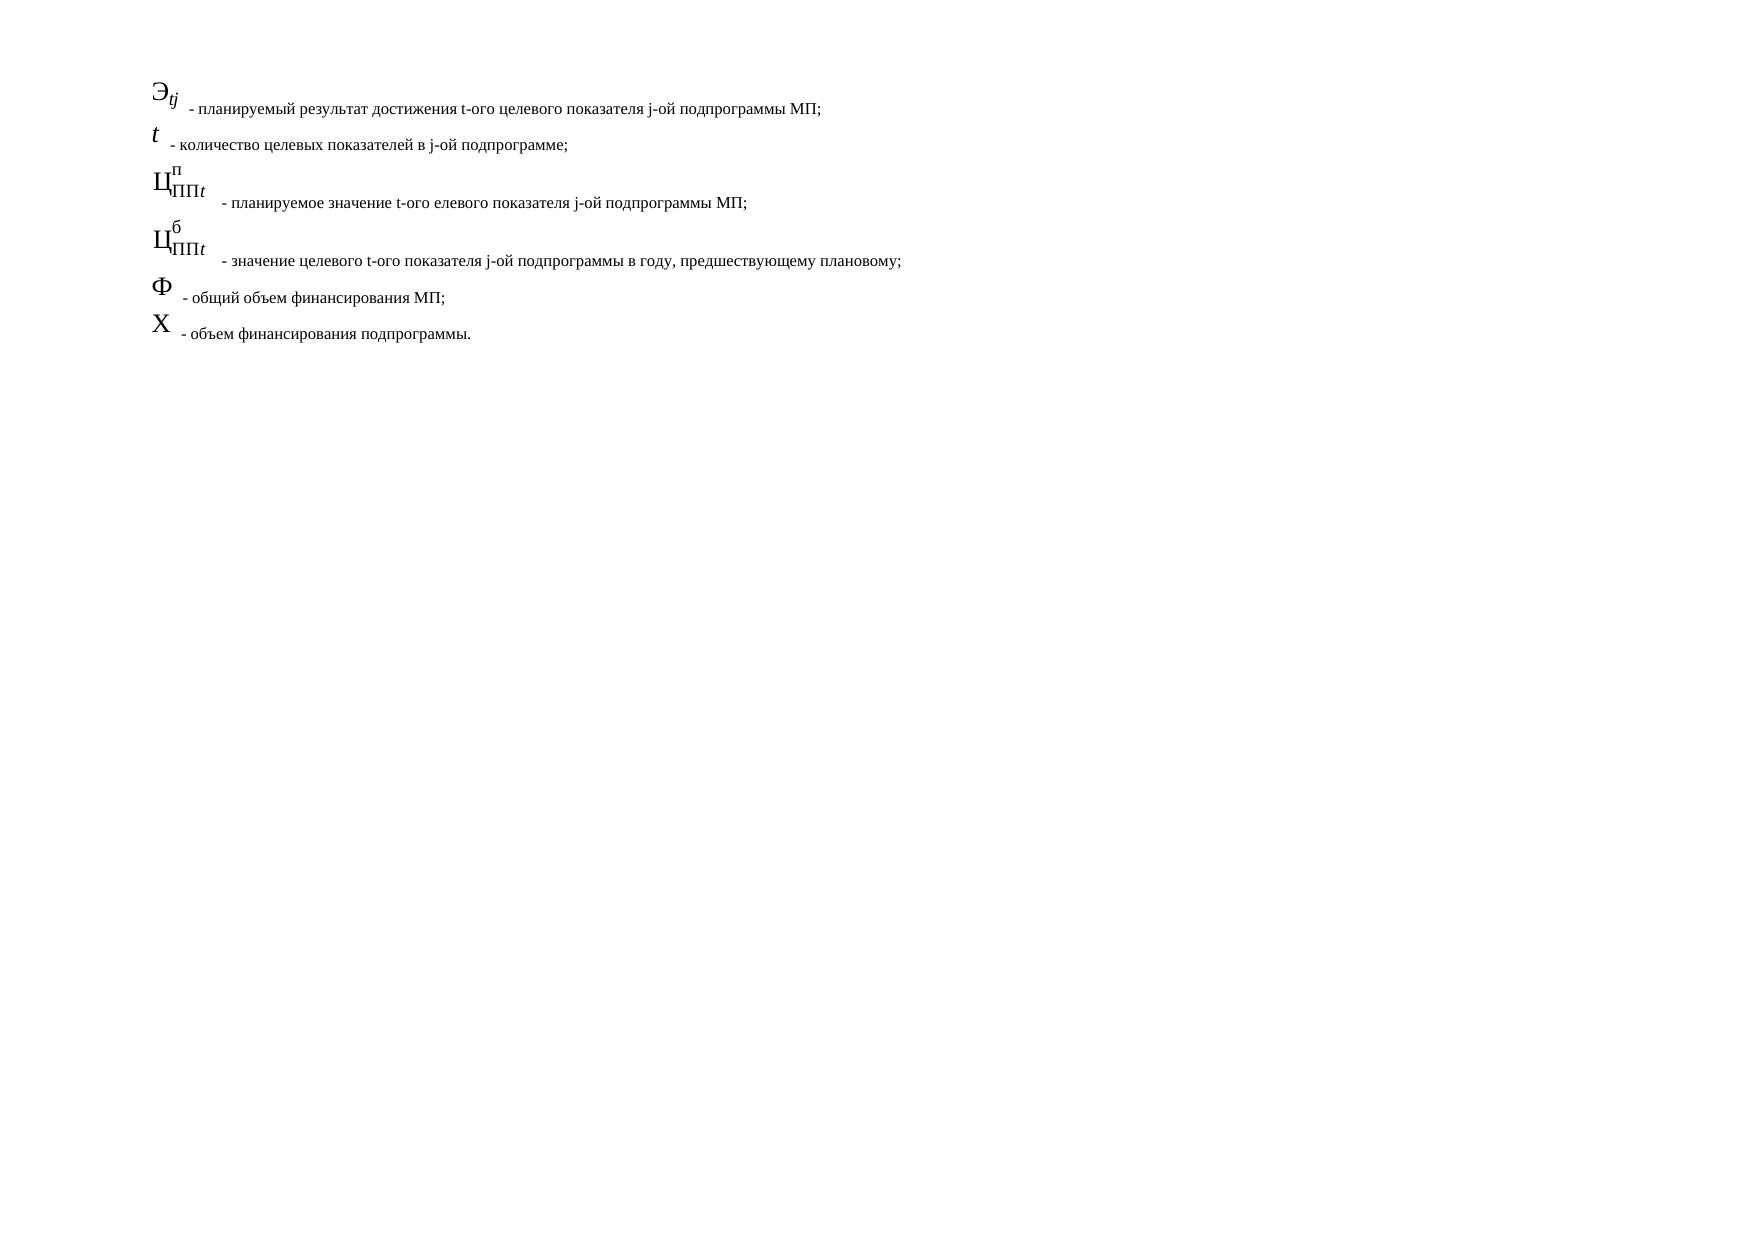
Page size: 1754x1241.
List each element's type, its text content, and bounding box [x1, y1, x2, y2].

text - количество целевых показателей в j-ой подпрограмме; [75, 118, 1679, 154]
text - значение целевого t-ого показателя j-ой подпрограммы в году, предшествующему плановому; [75, 212, 1679, 270]
text - планируемое значение t-ого елевого показателя j-ой подпрограммы МП; [75, 154, 1679, 212]
text - объем финансирования подпрограммы. [75, 307, 1679, 343]
text - общий объем финансирования МП; [75, 270, 1679, 307]
text - планируемый результат достижения t-ого целевого показателя j-ой подпрограммы МП; [75, 75, 1679, 118]
